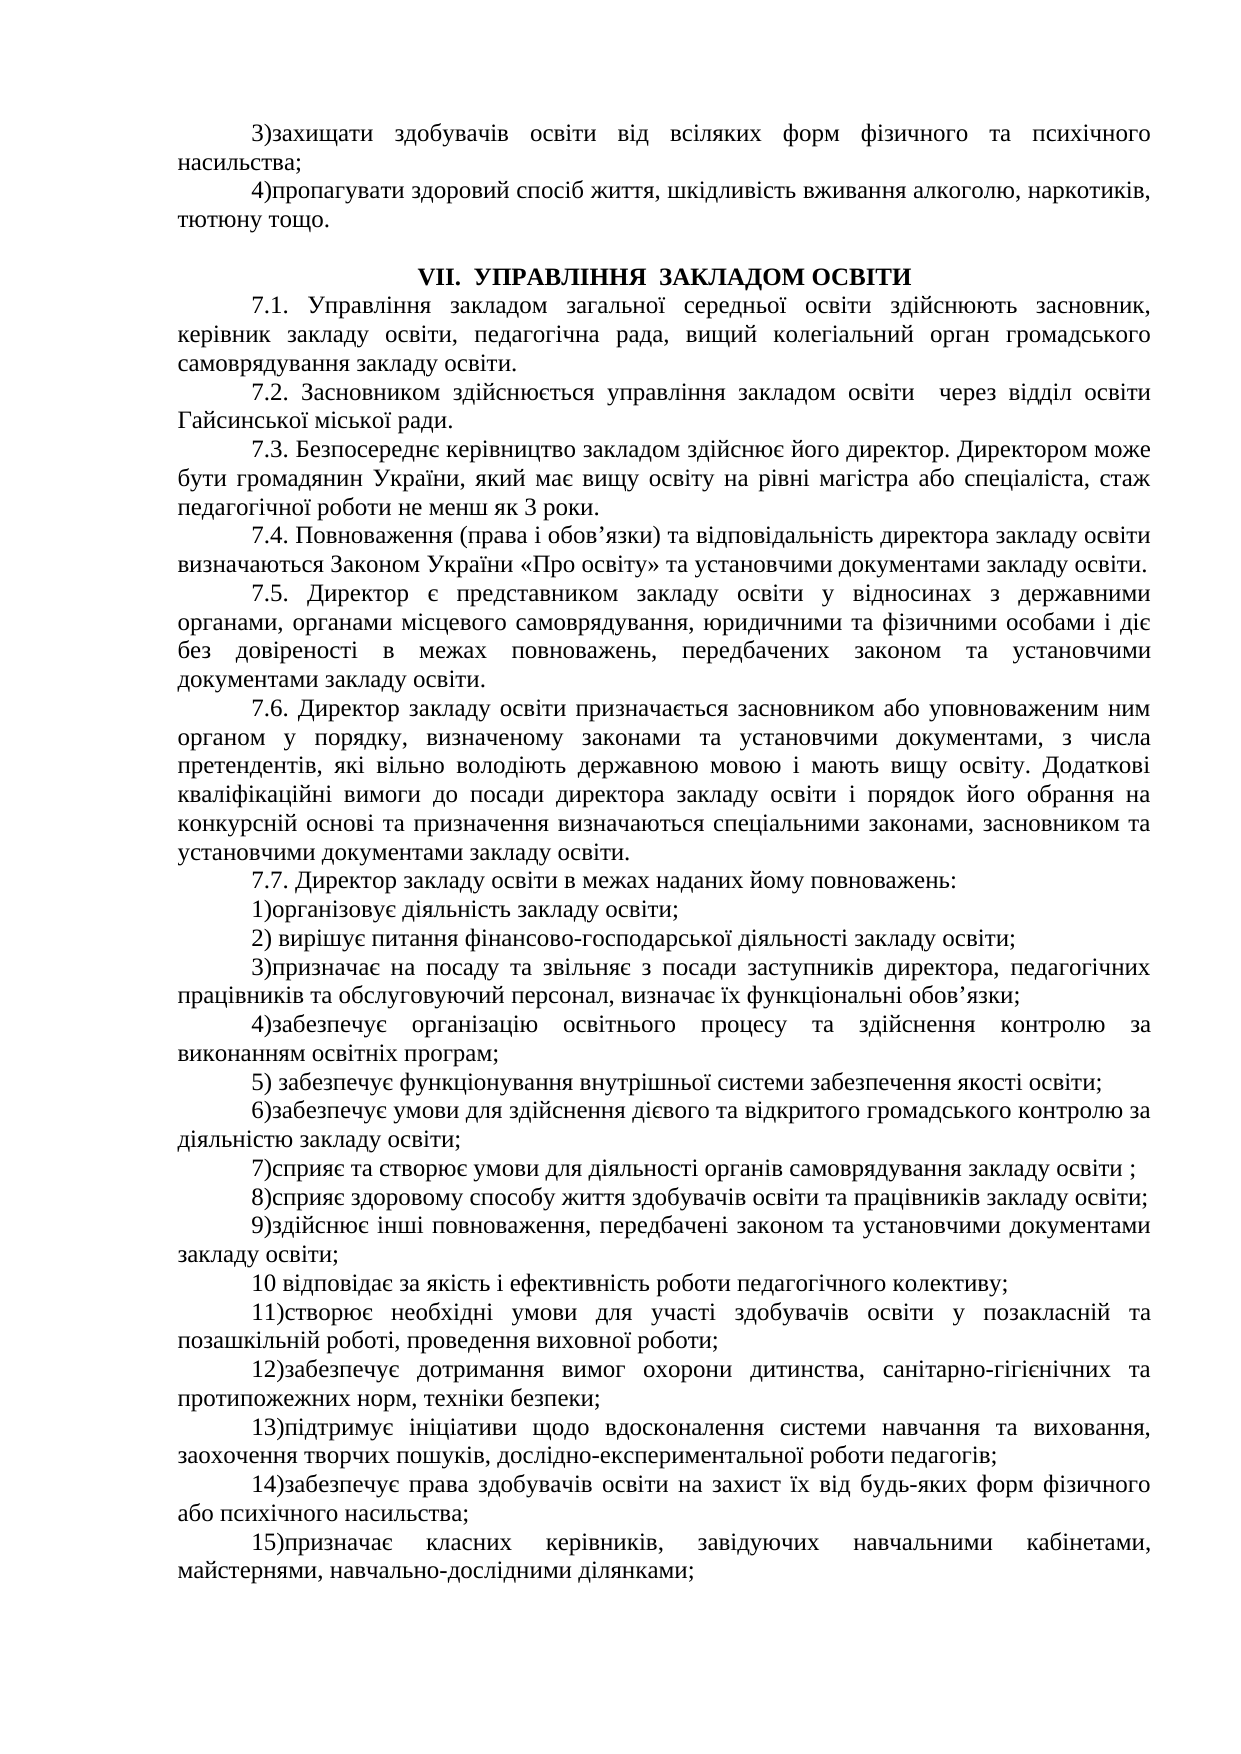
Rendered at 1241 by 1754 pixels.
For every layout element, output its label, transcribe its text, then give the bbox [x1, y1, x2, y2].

text 8)сприяє здоровому способу життя здобувачів освіти та працівників закладу освіти; [177, 1182, 1152, 1211]
text 11)створює необхідні умови для участі здобувачів освіти у позакласній та позашкільній роботі, проведення виховної роботи; [177, 1297, 1152, 1354]
text 3)призначає на посаду та звільняє з посади заступників директора, педагогічних працівників та обслуговуючий персонал, визначає їх функціональні обов’язки; [177, 952, 1152, 1009]
text 7.1. Управління закладом загальної середньої освіти здійснюють засновник, керівник закладу освіти, педагогічна рада, вищий колегіальний орган громадського самоврядування закладу освіти. [177, 291, 1152, 377]
text 9)здійснює інші повноваження, передбачені законом та установчими документами закладу освіти; [177, 1211, 1152, 1268]
text 6)забезпечує умови для здійснення дієвого та відкритого громадського контролю за діяльністю закладу освіти; [177, 1096, 1152, 1153]
text 13)підтримує ініціативи щодо вдосконалення системи навчання та виховання, заохочення творчих пошуків, дослідно-експериментальної роботи педагогів; [177, 1412, 1152, 1469]
text 10 відповідає за якість і ефективність роботи педагогічного колективу; [177, 1268, 1152, 1297]
text 7.6. Директор закладу освіти призначається засновником або уповноваженим ним органом у порядку, визначеному законами та установчими документами, з числа претендентів, які вільно володіють державною мовою і мають вищу освіту. Додаткові кваліфікаційні вимоги до посади директора закладу освіти і порядок його обрання на конкурсній основі та призначення визначаються спеціальними законами, засновником та установчими документами закладу освіти. [177, 693, 1152, 866]
text VIІ. УПРАВЛІННЯ ЗАКЛАДОМ ОСВІТИ [177, 262, 1152, 291]
text 7.3. Безпосереднє керівництво закладом здійснює його директор. Директором може бути громадянин України, який має вищу освіту на рівні магістра або спеціаліста, стаж педагогічної роботи не менш як 3 роки. [177, 434, 1152, 521]
text 14)забезпечує права здобувачів освіти на захист їх від будь-яких форм фізичного або психічного насильства; [177, 1469, 1152, 1527]
text 15)призначає класних керівників, завідуючих навчальними кабінетами, майстернями, навчально-дослідними ділянками; [177, 1527, 1152, 1584]
text 7)сприяє та створює умови для діяльності органів самоврядування закладу освіти ; [177, 1153, 1152, 1182]
text 3)захищати здобувачів освіти від всіляких форм фізичного та психічного насильства; [177, 118, 1152, 176]
text 7.7. Директор закладу освіти в межах наданих йому повноважень: [177, 866, 1152, 894]
text 7.2. Засновником здійснюється управління закладом освіти через відділ освіти Гайсинської міської ради. [177, 377, 1152, 434]
text 2) вирішує питання фінансово-господарської діяльності закладу освіти; [177, 923, 1152, 952]
text 4)забезпечує організацію освітнього процесу та здійснення контролю за виконанням освітніх програм; [177, 1009, 1152, 1067]
text 4)пропагувати здоровий спосіб життя, шкідливість вживання алкоголю, наркотиків, тютюну тощо. [177, 176, 1152, 233]
text 7.5. Директор є представником закладу освіти у відносинах з державними органами, органами місцевого самоврядування, юридичними та фізичними особами і діє без довіреності в межах повноважень, передбачених законом та установчими документами закладу освіти. [177, 578, 1152, 693]
text 5) забезпечує функціонування внутрішньої системи забезпечення якості освіти; [177, 1067, 1152, 1096]
text 1)організовує діяльність закладу освіти; [177, 894, 1152, 923]
text 7.4. Повноваження (права і обов’язки) та відповідальність директора закладу освіти визначаються Законом України «Про освіту» та установчими документами закладу освіти. [177, 521, 1152, 578]
text 12)забезпечує дотримання вимог охорони дитинства, санітарно-гігієнічних та протипожежних норм, техніки безпеки; [177, 1354, 1152, 1412]
